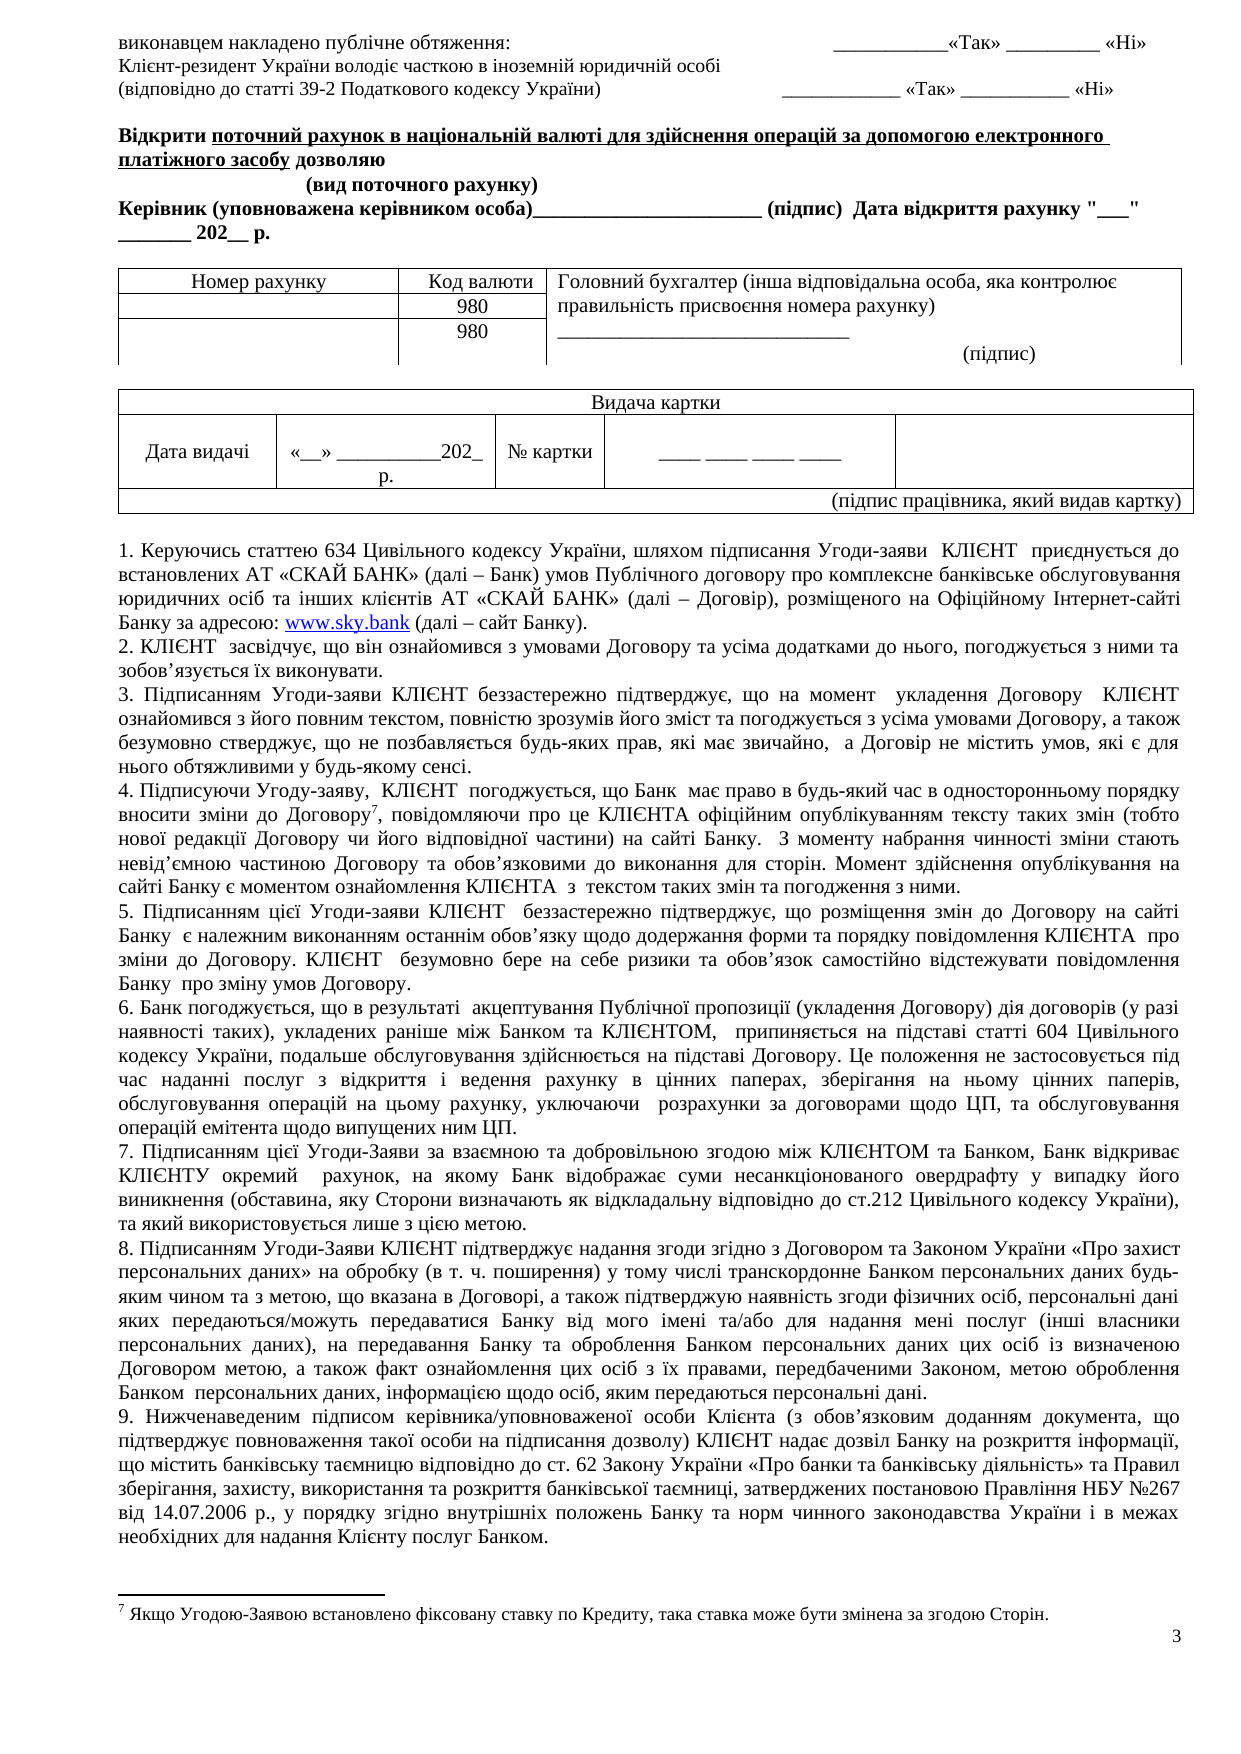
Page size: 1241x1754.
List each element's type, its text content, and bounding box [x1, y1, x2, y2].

text 7. Підписанням цієї Угоди-Заяви за взаємною та добровільною згодою між КЛІЄНТОМ та Банком, Банк відкриває КЛІЄНТУ окремий рахунок, на якому Банк відображає суми несанкціонованого овердрафту у випадку його виникнення (обставина, яку Сторони визначають як відкладальну відповідно до ст.212 Цивільного кодексу України), та який використовується лише з цією метою. [118, 1139, 1181, 1235]
text 2. КЛІЄНТ засвідчує, що він ознайомився з умовами Договору та усіма додатками до нього, погоджується з ними та зобов’язується їх виконувати. [118, 634, 1181, 682]
table_cell Дата видачі [119, 415, 276, 487]
table_header Номер рахунку [119, 269, 398, 293]
table_cell 980 [399, 319, 546, 365]
table_cell «__» __________202_ р. [277, 415, 495, 487]
text виконавцем накладено публічне обтяження: ___________«Так» _________ «Ні» [118, 29, 1181, 54]
text 3. Підписанням Угоди-заяви КЛІЄНТ беззастережно підтверджує, що на момент укладення Договору КЛІЄНТ ознайомився з його повним текстом, повністю зрозумів його зміст та погоджується з усіма умовами Договору, а також безумовно стверджує, що не позбавляється будь-яких прав, які має звичайно, а Договір не містить умов, які є для нього обтяжливими у будь-якому сенсі. [118, 682, 1181, 778]
table_cell [896, 415, 1193, 487]
text 9. Нижченаведеним підписом керівника/уповноваженої особи Клієнта (з обов’язковим доданням документа, що підтверджує повноваження такої особи на підписання дозволу) КЛІЄНТ надає дозвіл Банку на розкриття інформації, що містить банківську таємницю відповідно до ст. 62 Закону України «Про банки та банківську діяльність» та Правил зберігання, захисту, використання та розкриття банківської таємниці, затверджених постановою Правління НБУ №267 від 14.07.2006 р., у порядку згідно внутрішніх положень Банку та норм чинного законодавства України і в межах необхідних для надання Клієнту послуг Банком. [118, 1404, 1181, 1548]
text 1. Керуючись статтею 634 Цивільного кодексу України, шляхом підписання Угоди-заяви КЛІЄНТ приєднується до встановлених АТ «СКАЙ БАНК» (далі – Банк) умов Публічного договору про комплексне банківське обслуговування юридичних осіб та інших клієнтів АТ «СКАЙ БАНК» (далі – Договір), розміщеного на Офіційному Інтернет-сайті Банку за адресою: www.sky.bank (далі – сайт Банку). [118, 538, 1181, 634]
table_header Головний бухгалтер (інша відповідальна особа, яка контролює правильність присвоєння номера рахунку) ____________________________ (підпис) [547, 269, 1181, 365]
text Клієнт-резидент України володіє часткою в іноземній юридичній особі [118, 54, 1181, 76]
text 8. Підписанням Угоди-Заяви КЛІЄНТ підтверджує надання згоди згідно з Договором та Законом України «Про захист персональних даних» на обробку (в т. ч. поширення) у тому числі транскордонне Банком персональних даних будь-яким чином та з метою, що вказана в Договорі, а також підтверджую наявність згоди фізичних осіб, персональні дані яких передаються/можуть передаватися Банку від мого імені та/або для надання мені послуг (інші власники персональних даних), на передавання Банку та оброблення Банком персональних даних цих осіб із визначеною Договором метою, а також факт ознайомлення цих осіб з їх правами, передбаченими Законом, метою оброблення Банком персональних даних, інформацією щодо осіб, яким передаються персональні дані. [118, 1235, 1181, 1404]
table_cell Керівник (уповноважена керівником особа)______________________ (підпис) Дата відкриття рахунку "___" _______ 202__ р. [118, 196, 1181, 244]
table_header Відкрити поточний рахунок в національній валюті для здійснення операцій за допомогою електронного платіжного засобу дозволяю (вид поточного рахунку) [118, 99, 1181, 196]
text 5. Підписанням цієї Угоди-заяви КЛІЄНТ беззастережно підтверджує, що розміщення змін до Договору на сайті Банку є належним виконанням останнім обов’язку щодо додержання форми та порядку повідомлення КЛІЄНТА про зміни до Договору. КЛІЄНТ безумовно бере на себе ризики та обов’язок самостійно відстежувати повідомлення Банку про зміну умов Договору. [118, 898, 1181, 995]
table_cell [119, 294, 398, 318]
table_cell (підпис працівника, який видав картку) [119, 489, 1193, 512]
text 4. Підписуючи Угоду-заяву, КЛІЄНТ погоджується, що Банк має право в будь-який час в односторонньому порядку вносити зміни до Договору, повідомляючи про це КЛІЄНТА офіційним опублікуванням тексту таких змін (тобто нової редакції Договору чи його відповідної частини) на сайті Банку. З моменту набрання чинності зміни стають невід’ємною частиною Договору та обов’язковими до виконання для сторін. Момент здійснення опублікування на сайті Банку є моментом ознайомлення КЛІЄНТА з текстом таких змін та погодження з ними. [118, 778, 1181, 898]
table_cell [119, 319, 398, 365]
table_header Код валюти [399, 269, 546, 293]
text 6. Банк погоджується, що в результаті акцептування Публічної пропозиції (укладення Договору) дія договорів (у разі наявності таких), укладених раніше між Банком та КЛІЄНТОМ, припиняється на підставі статті 604 Цивільного кодексу України, подальше обслуговування здійснюється на підставі Договору. Це положення не застосовується під час наданні послуг з відкриття і ведення рахунку в цінних паперах, зберігання на ньому цінних паперів, обслуговування операцій на цьому рахунку, уключаючи розрахунки за договорами щодо ЦП, та обслуговування операцій емітента щодо випущених ним ЦП. [118, 995, 1181, 1139]
text (відповідно до статті 39-2 Податкового кодексу України) ____________ «Так» ___________ «Ні» [118, 76, 1181, 99]
table_cell ____ ____ ____ ____ [605, 415, 895, 487]
table_cell № картки [496, 415, 604, 487]
table_header Видача картки [119, 390, 1193, 414]
table_cell 980 [399, 294, 546, 318]
